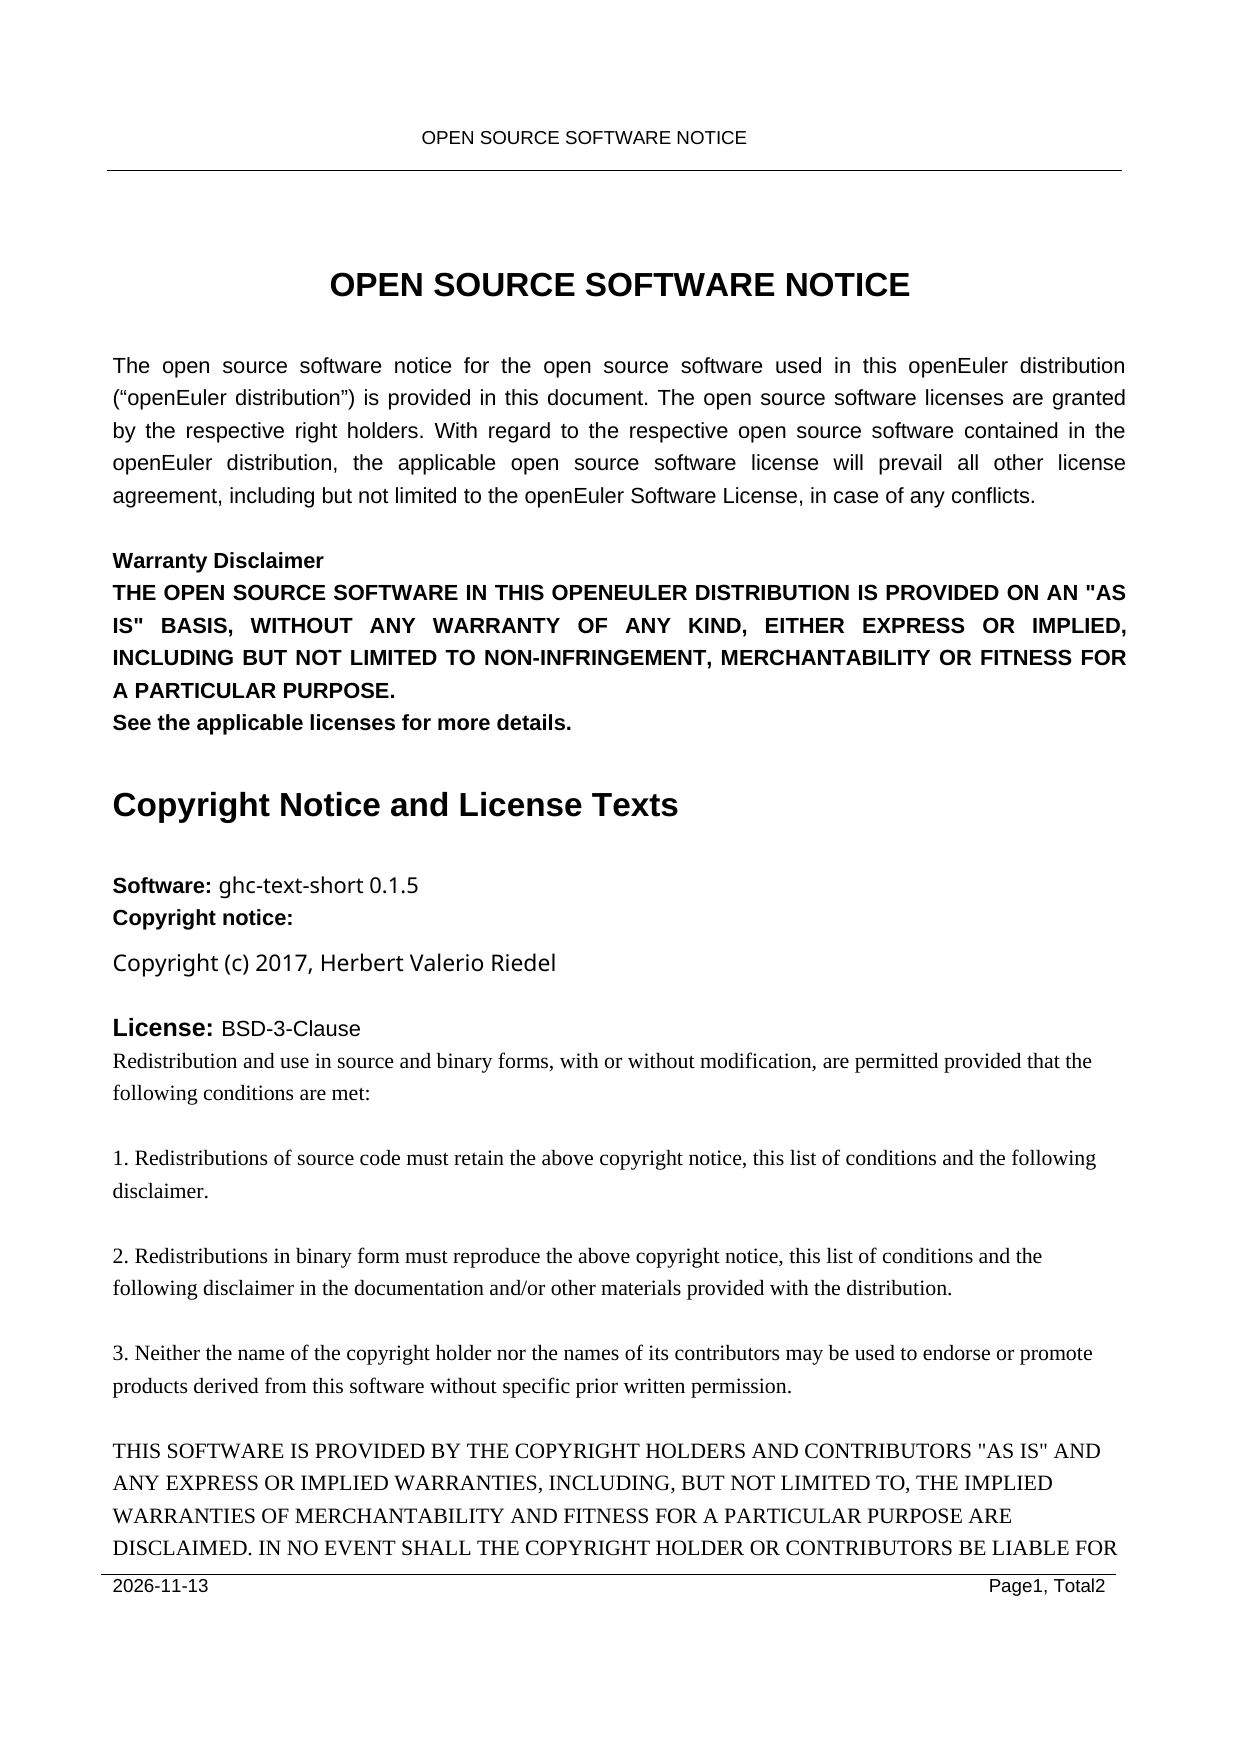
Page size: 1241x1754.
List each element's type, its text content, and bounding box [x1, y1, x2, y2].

title Software: ghc-text-short 0.1.5 [112, 869, 1128, 901]
text Copyright notice: [112, 901, 1128, 934]
text THE OPEN SOURCE SOFTWARE IN THIS OPENEULER DISTRIBUTION IS PROVIDED ON AN "AS IS" BASIS, WITHOUT ANY WARRANTY OF ANY KIND, EITHER EXPRESS OR IMPLIED, INCLUDING BUT NOT LIMITED TO NON-INFRINGEMENT, MERCHANTABILITY OR FITNESS FOR A PARTICULAR PURPOSE. See the applicable licenses for more details. [112, 576, 1128, 739]
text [112, 1044, 1128, 1564]
text Warranty Disclaimer [112, 544, 1128, 576]
text License: BSD-3-Clause [112, 1012, 1128, 1044]
text Copyright Notice and License Texts [112, 771, 1128, 836]
text Copyright (c) 2017, Herbert Valerio Riedel [112, 947, 1128, 1012]
text OPEN SOURCE SOFTWARE NOTICE [112, 251, 1128, 316]
text The open source software notice for the open source software used in this openEuler distribution (“openEuler distribution”) is provided in this document. The open source software licenses are granted by the respective right holders. With regard to the respective open source software contained in the openEuler distribution, the applicable open source software license will prevail all other license agreement, including but not limited to the openEuler Software License, in case of any conflicts. [112, 349, 1128, 511]
